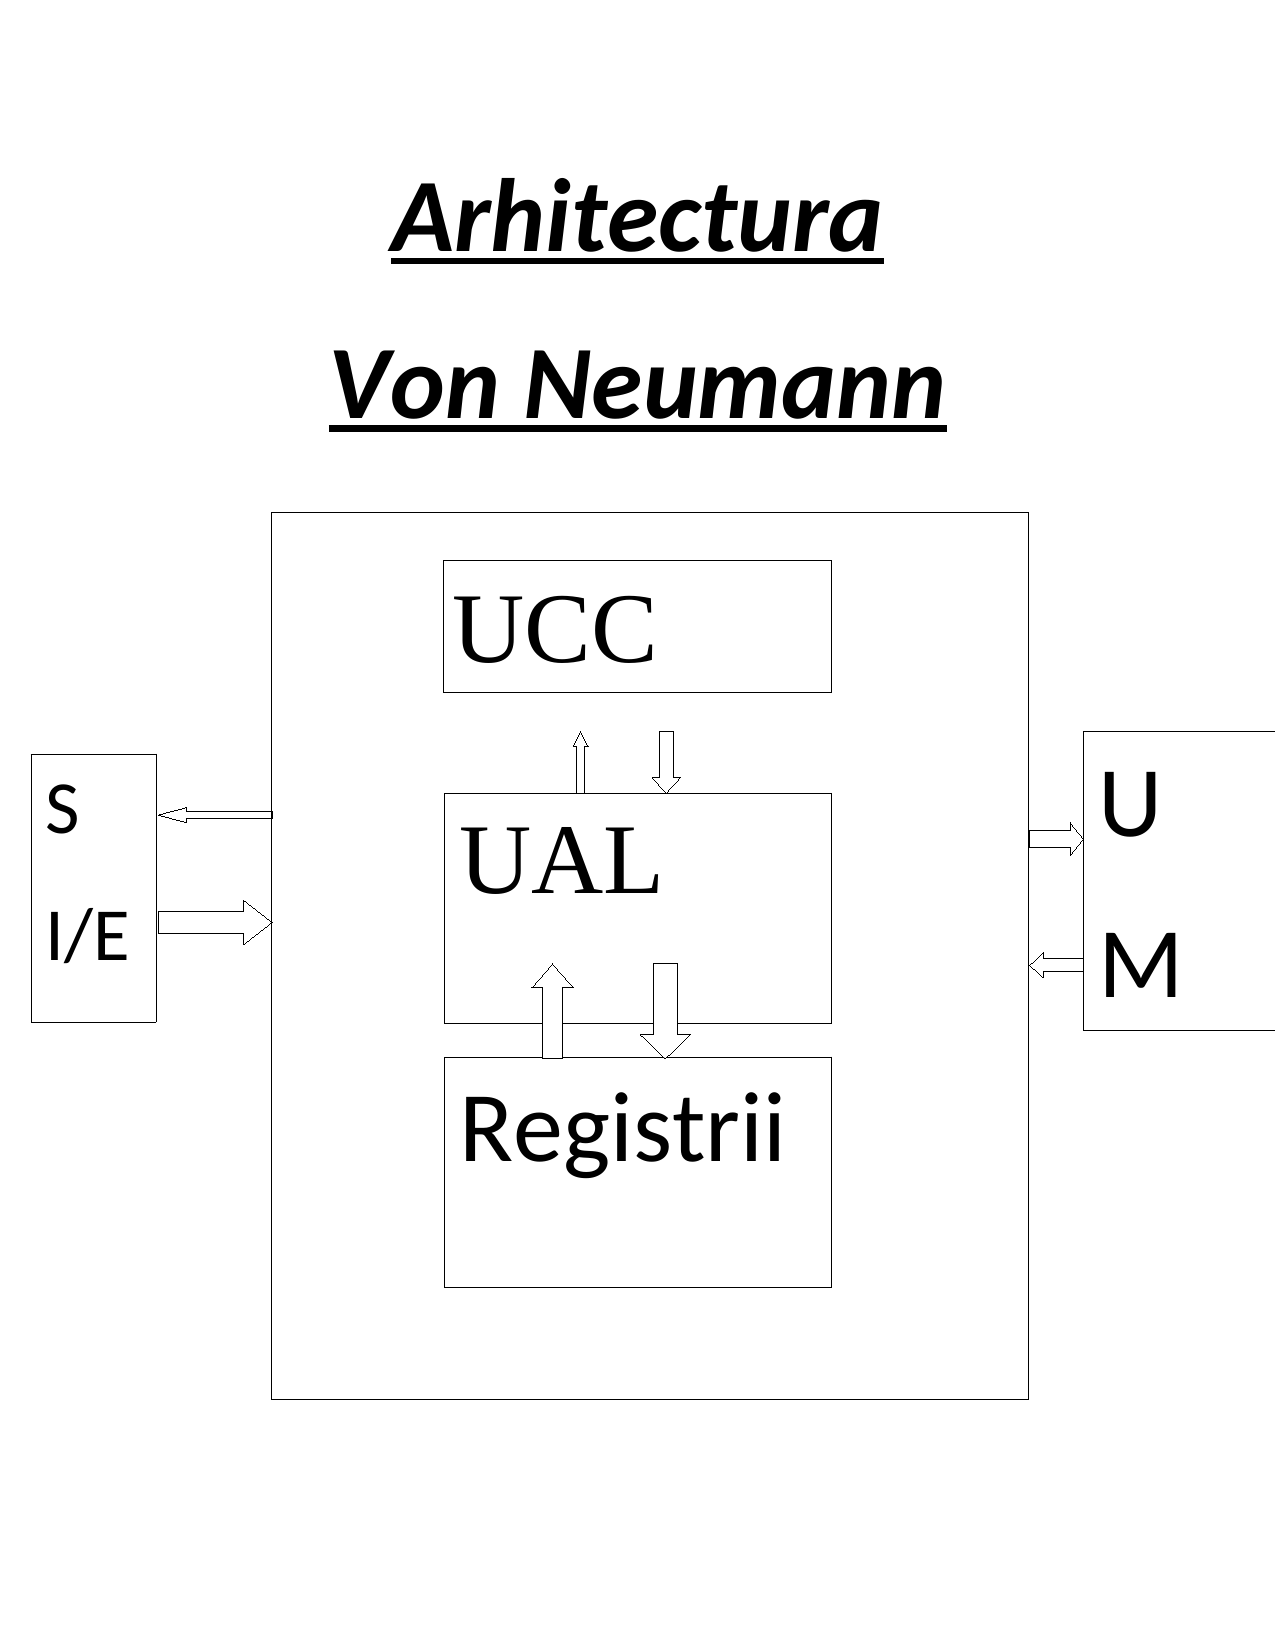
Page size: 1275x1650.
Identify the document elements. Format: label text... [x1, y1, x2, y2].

table_header [272, 513, 1028, 1399]
text Von Neumann [150, 317, 1125, 444]
text Arhitectura [150, 150, 1125, 277]
